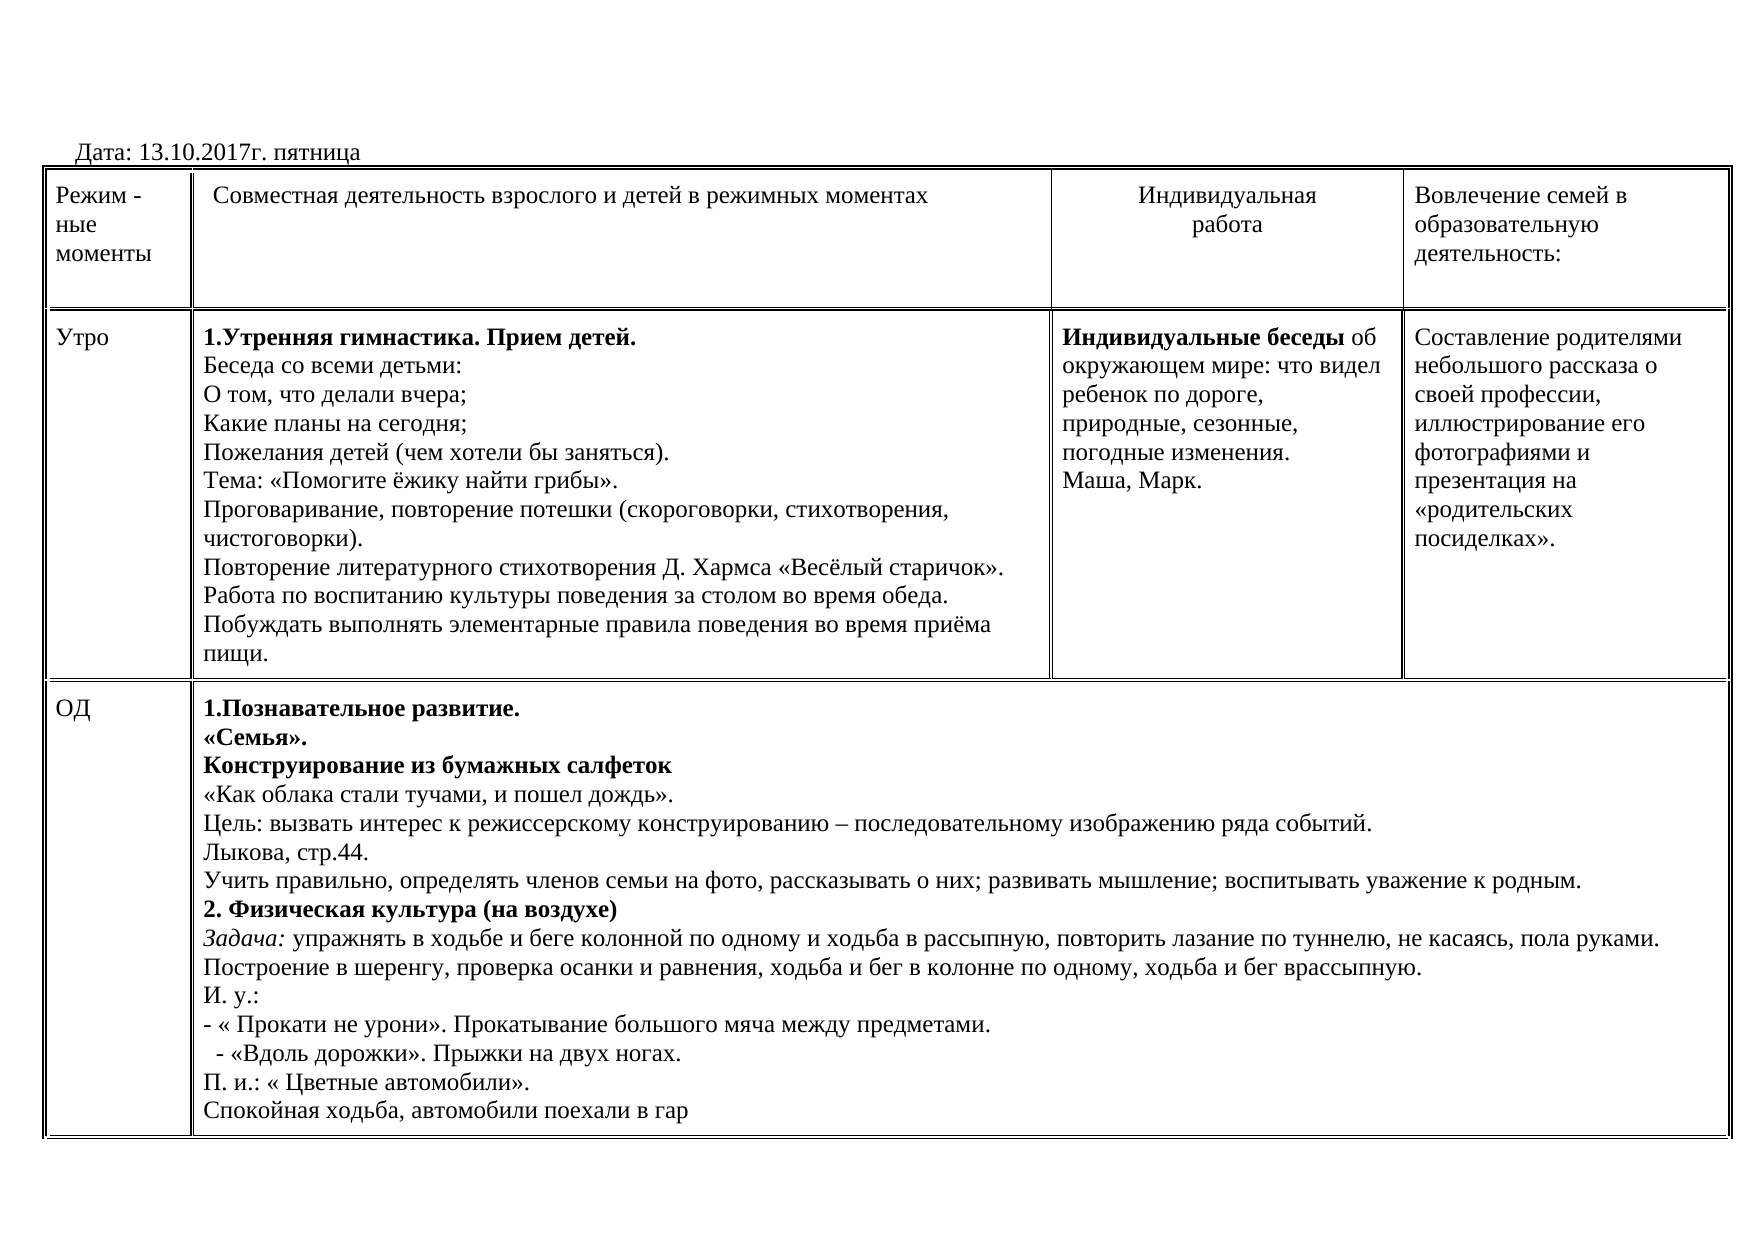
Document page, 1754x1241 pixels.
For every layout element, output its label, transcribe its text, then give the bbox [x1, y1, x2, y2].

table_cell 1.Утренняя гимнастика. Прием детей. Беседа со всеми детьми: О том, что делали вчера; Какие планы на сегодня; Пожелания детей (чем хотели бы заняться). Тема: «Помогите ёжику найти грибы». Проговаривание, повторение потешки (скороговорки, стихотворения, чистоговорки). Повторение литературного стихотворения Д. Хармса «Весёлый старичок». Работа по воспитанию культуры поведения за столом во время обеда. Побуждать выполнять элементарные правила поведения во время приёма пищи. [194, 311, 1049, 678]
table_header Вовлечение семей в образовательную деятельность: [1404, 170, 1728, 306]
table_cell Индивидуальные беседы об окружающем мире: что видел ребенок по дороге, природные, сезонные, погодные изменения. Маша, Марк. [1053, 311, 1401, 678]
table_cell ОД [44, 678, 192, 1135]
table_cell 1.Познавательное развитие. «Семья». Конструирование из бумажных салфеток «Как облака стали тучами, и пошел дождь». Цель: вызвать интерес к режиссерскому конструированию – последовательному изображению ряда событий. Лыкова, стр.44. Учить правильно, определять членов семьи на фото, рассказывать о них; развивать мышление; воспитывать уважение к родным. 2. Физическая культура (на воздухе) Задача: упражнять в ходьбе и беге колонной по одному и ходьба в рассыпную, повторить лазание по туннелю, не касаясь, пола руками. Построение в шеренгу, проверка осанки и равнения, ходьба и бег в колонне по одному, ходьба и бег врассыпную. И. у.: - « Прокати не урони». Прокатывание большого мяча между предметами. - «Вдоль дорожки». Прыжки на двух ногах. П. и.: « Цветные автомобили». Спокойная ходьба, автомобили поехали в гар [192, 678, 1731, 1135]
text Дата: 13.10.2017г. пятница [75, 137, 1679, 165]
table_cell Утро [44, 306, 192, 678]
table_cell Составление родителями небольшого рассказа о своей профессии, иллюстрирование его фотографиями и презентация на «родительских посиделках». [1404, 306, 1731, 678]
table_header Индивидуальная работа [1052, 170, 1403, 306]
table_header Совместная деятельность взрослого и детей в режимных моментах [192, 169, 1051, 306]
table_header Режим - ные моменты [47, 170, 192, 306]
